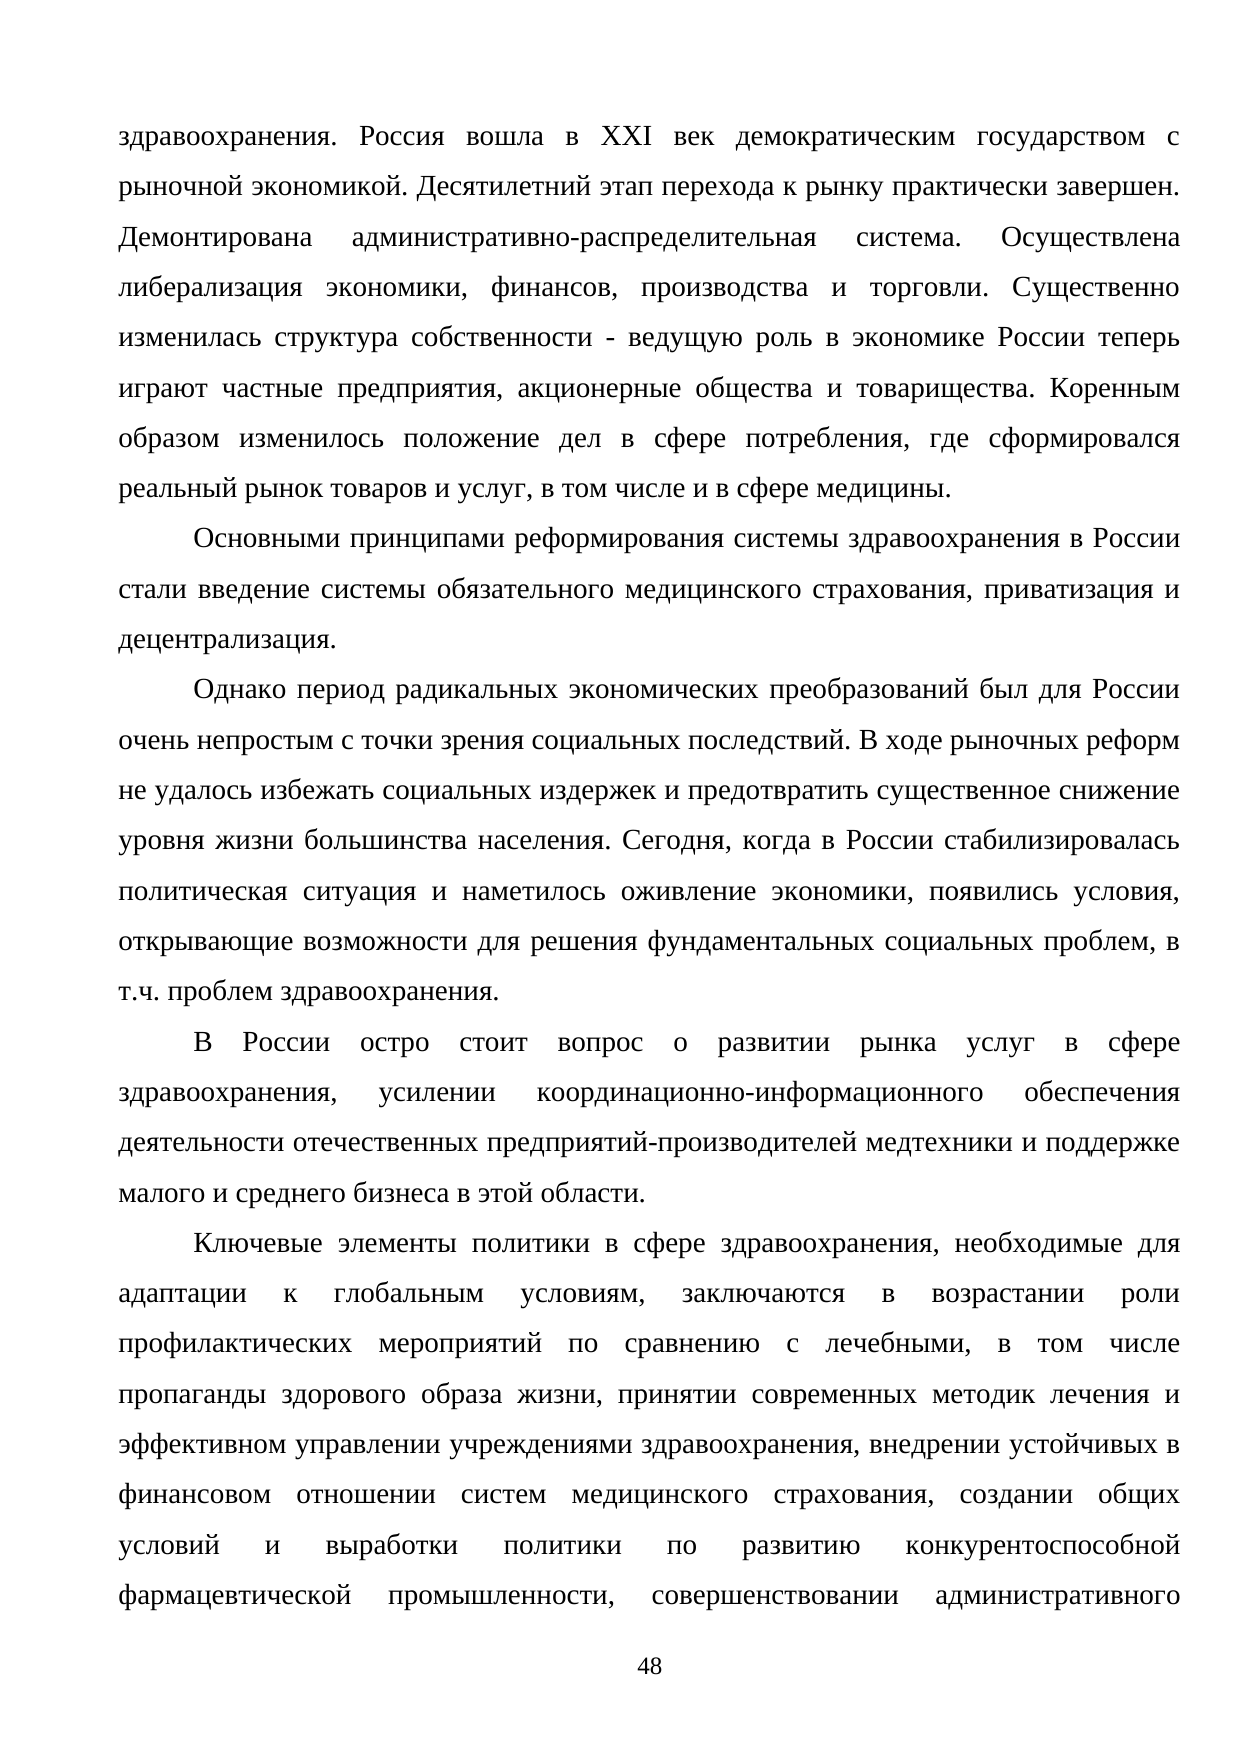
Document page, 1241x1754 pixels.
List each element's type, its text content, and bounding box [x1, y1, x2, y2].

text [118, 1225, 1181, 1611]
text В России остро стоит вопрос о развитии рынка услуг в сфере здравоохранения, усилении координационно-информационного обеспечения деятельности отечественных предприятий-производителей медтехники и поддержке малого и среднего бизнеса в этой области. [118, 1024, 1181, 1208]
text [118, 118, 1181, 504]
text Основными принципами реформирования системы здравоохранения в России стали введение системы обязательного медицинского страхования, приватизация и децентрализация. [118, 521, 1181, 655]
text Однако период радикальных экономических преобразований был для России очень непростым с точки зрения социальных последствий. В ходе рыночных реформ не удалось избежать социальных издержек и предотвратить существенное снижение уровня жизни большинства населения. Сегодня, когда в России стабилизировалась политическая ситуация и наметилось оживление экономики, появились условия, открывающие возможности для решения фундаментальных социальных проблем, в т.ч. проблем здравоохранения. [118, 672, 1181, 1007]
